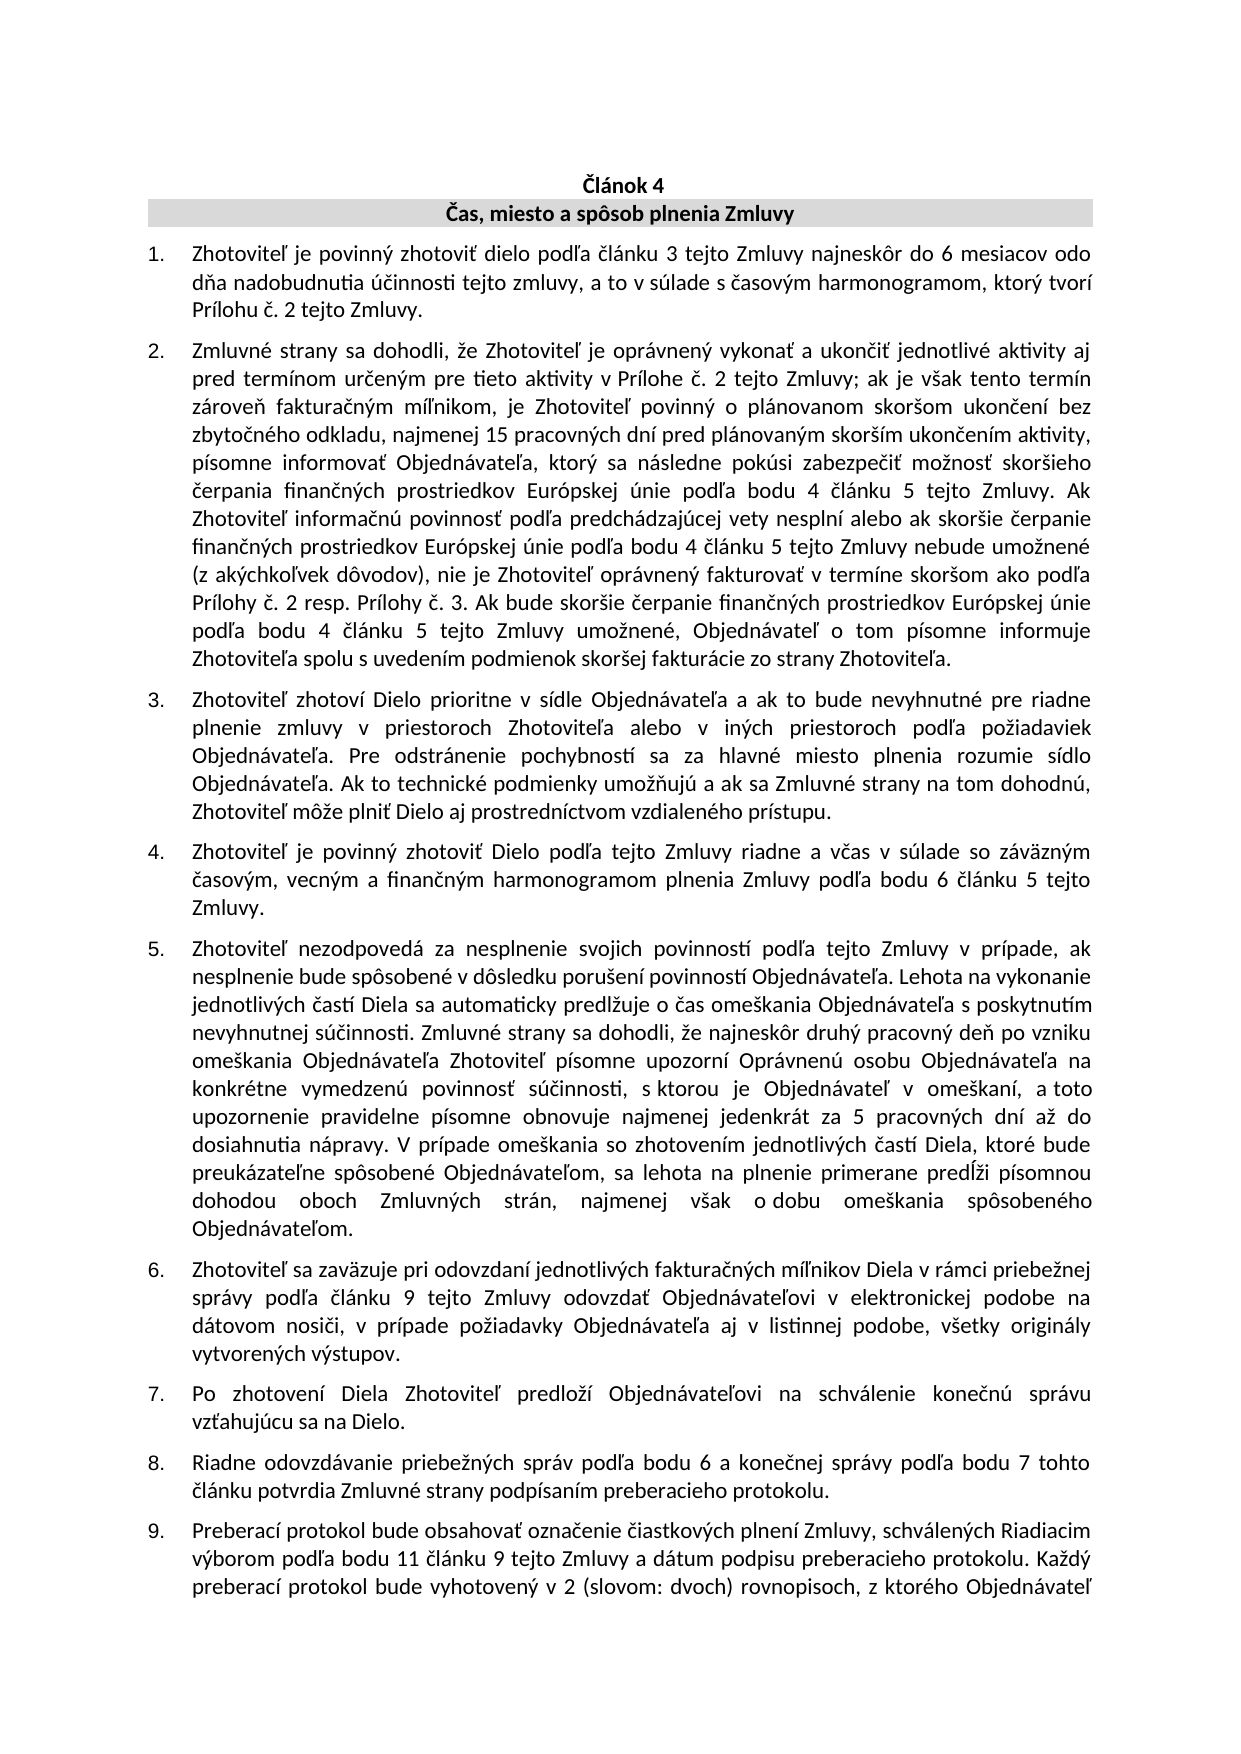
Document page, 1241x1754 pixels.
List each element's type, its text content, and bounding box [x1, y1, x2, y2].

list Po zhotovení Diela Zhotoviteľ predloží Objednávateľovi na schválenie konečnú správu vzťahujúcu sa na Dielo. [148, 1379, 1093, 1435]
list Zhotoviteľ sa zaväzuje pri odovzdaní jednotlivých fakturačných míľnikov Diela v rámci priebežnej správy podľa článku 9 tejto Zmluvy odovzdať Objednávateľovi v elektronickej podobe na dátovom nosiči, v prípade požiadavky Objednávateľa aj v listinnej podobe, všetky originály vytvorených výstupov. [148, 1255, 1093, 1367]
list Zhotoviteľ zhotoví Dielo prioritne v sídle Objednávateľa a ak to bude nevyhnutné pre riadne plnenie zmluvy v priestoroch Zhotoviteľa alebo v iných priestoroch podľa požiadaviek Objednávateľa. Pre odstránenie pochybností sa za hlavné miesto plnenia rozumie sídlo Objednávateľa. Ak to technické podmienky umožňujú a ak sa Zmluvné strany na tom dohodnú, Zhotoviteľ môže plniť Dielo aj prostredníctvom vzdialeného prístupu. [148, 685, 1093, 825]
list Zhotoviteľ je povinný zhotoviť dielo podľa článku 3 tejto Zmluvy najneskôr do 6 mesiacov odo dňa nadobudnutia účinnosti tejto zmluvy, a to v súlade s časovým harmonogramom, ktorý tvorí Prílohu č. 2 tejto Zmluvy. [148, 239, 1093, 324]
list Riadne odovzdávanie priebežných správ podľa bodu 6 a konečnej správy podľa bodu 7 tohto článku potvrdia Zmluvné strany podpísaním preberacieho protokolu. [148, 1448, 1093, 1504]
list Zhotoviteľ je povinný zhotoviť Dielo podľa tejto Zmluvy riadne a včas v súlade so záväzným časovým, vecným a finančným harmonogramom plnenia Zmluvy podľa bodu 6 článku 5 tejto Zmluvy. [148, 837, 1093, 922]
list Zmluvné strany sa dohodli, že Zhotoviteľ je oprávnený vykonať a ukončiť jednotlivé aktivity aj pred termínom určeným pre tieto aktivity v Prílohe č. 2 tejto Zmluvy; ak je však tento termín zároveň fakturačným míľnikom, je Zhotoviteľ povinný o plánovanom skoršom ukončení bez zbytočného odkladu, najmenej 15 pracovných dní pred plánovaným skorším ukončením aktivity, písomne informovať Objednávateľa, ktorý sa následne pokúsi zabezpečiť možnosť skoršieho čerpania finančných prostriedkov Európskej únie podľa bodu 4 článku 5 tejto Zmluvy. Ak Zhotoviteľ informačnú povinnosť podľa predchádzajúcej vety nesplní alebo ak skoršie čerpanie finančných prostriedkov Európskej únie podľa bodu 4 článku 5 tejto Zmluvy nebude umožnené (z akýchkoľvek dôvodov), nie je Zhotoviteľ oprávnený fakturovať v termíne skoršom ako podľa Prílohy č. 2 resp. Prílohy č. 3. Ak bude skoršie čerpanie finančných prostriedkov Európskej únie podľa bodu 4 článku 5 tejto Zmluvy umožnené, Objednávateľ o tom písomne informuje Zhotoviteľa spolu s uvedením podmienok skoršej fakturácie zo strany Zhotoviteľa. [148, 336, 1093, 672]
text Čas, miesto a spôsob plnenia Zmluvy [148, 199, 1093, 227]
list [148, 1516, 1093, 1601]
list Zhotoviteľ nezodpovedá za nesplnenie svojich povinností podľa tejto Zmluvy v prípade, ak nesplnenie bude spôsobené v dôsledku porušení povinností Objednávateľa. Lehota na vykonanie jednotlivých častí Diela sa automaticky predlžuje o čas omeškania Objednávateľa s poskytnutím nevyhnutnej súčinnosti. Zmluvné strany sa dohodli, že najneskôr druhý pracovný deň po vzniku omeškania Objednávateľa Zhotoviteľ písomne upozorní Oprávnenú osobu Objednávateľa na konkrétne vymedzenú povinnosť súčinnosti, s ktorou je Objednávateľ v omeškaní, a toto upozornenie pravidelne písomne obnovuje najmenej jedenkrát za 5 pracovných dní až do dosiahnutia nápravy. V prípade omeškania so zhotovením jednotlivých častí Diela, ktoré bude preukázateľne spôsobené Objednávateľom, sa lehota na plnenie primerane predĺži písomnou dohodou oboch Zmluvných strán, najmenej však o dobu omeškania spôsobeného Objednávateľom. [148, 934, 1093, 1242]
